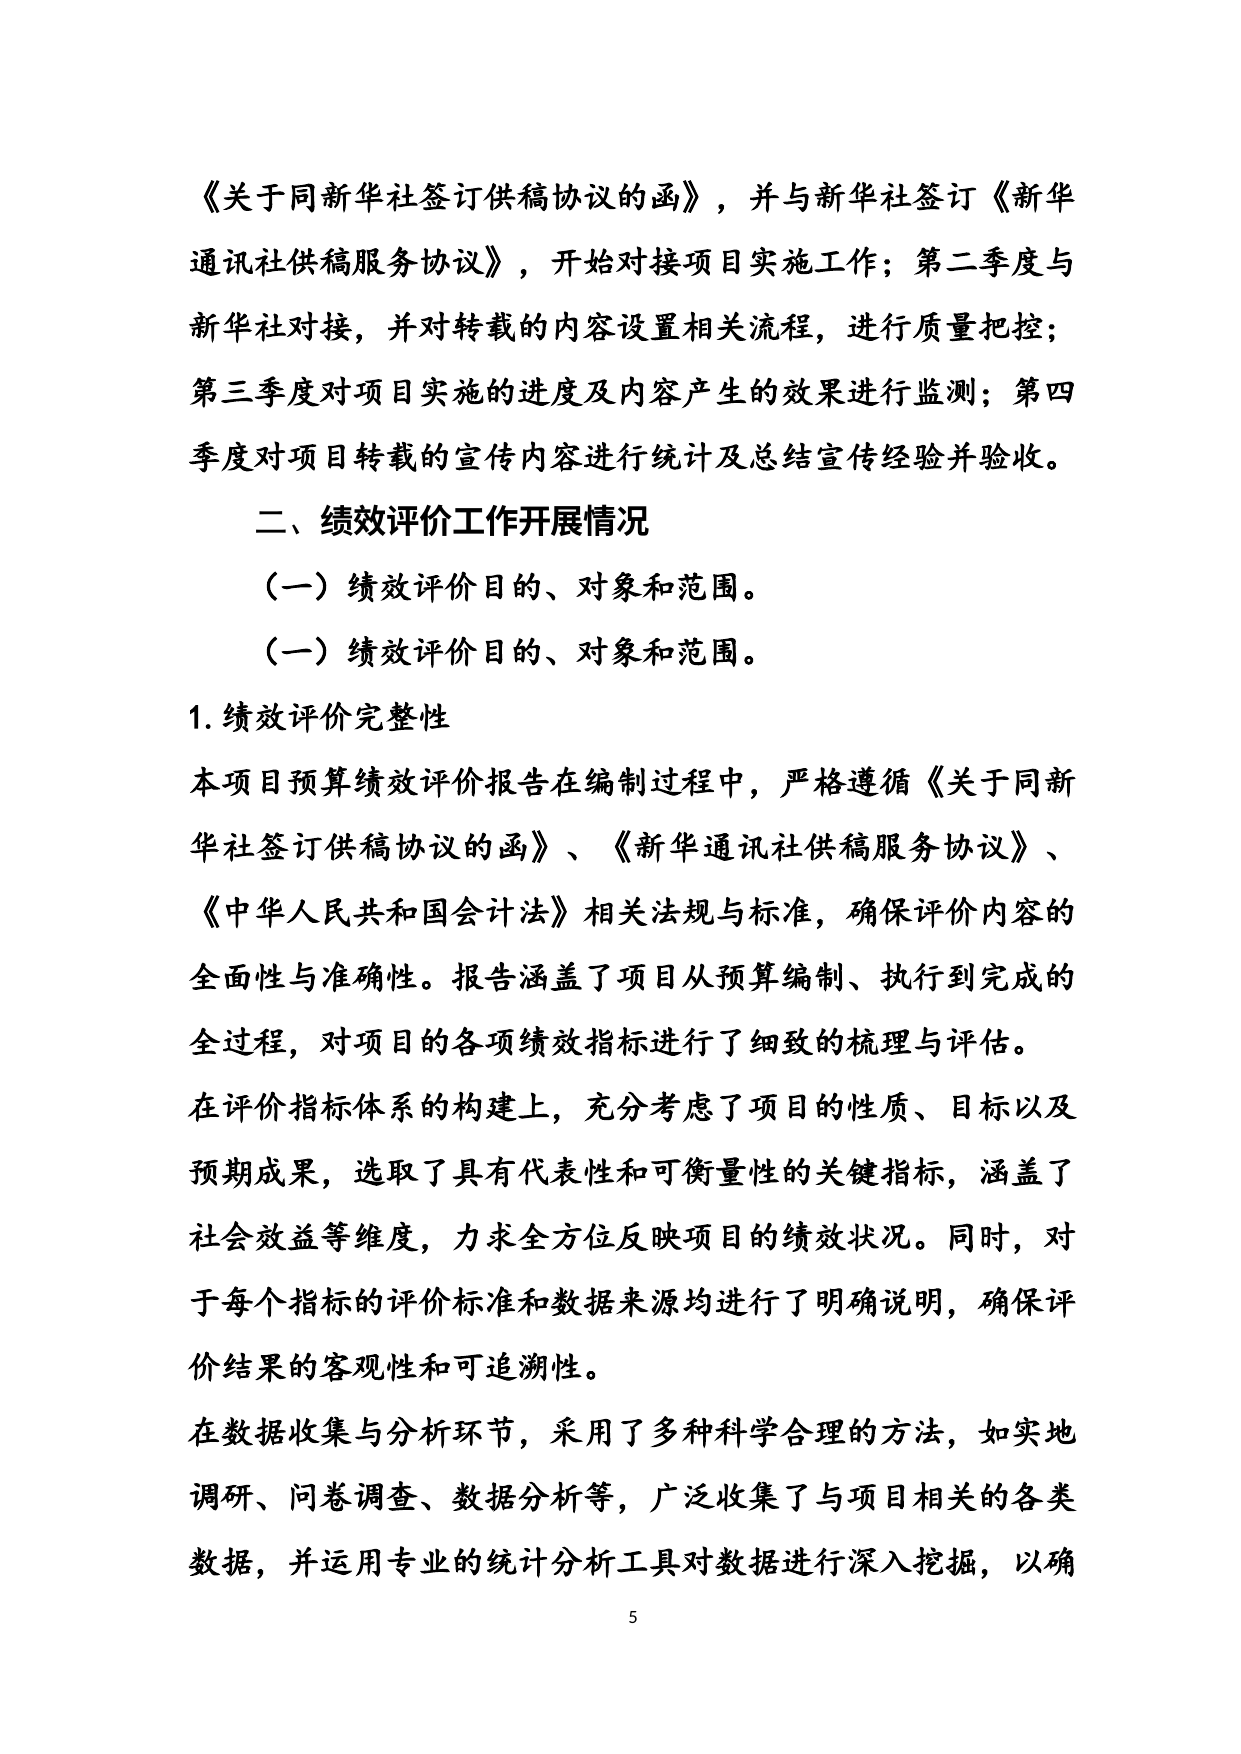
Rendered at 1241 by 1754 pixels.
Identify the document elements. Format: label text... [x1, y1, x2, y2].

text （一）绩效评价目的、对象和范围。 [187, 552, 1078, 617]
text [187, 617, 1078, 1592]
text 二、绩效评价工作开展情况 [187, 487, 1078, 552]
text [187, 162, 1078, 487]
